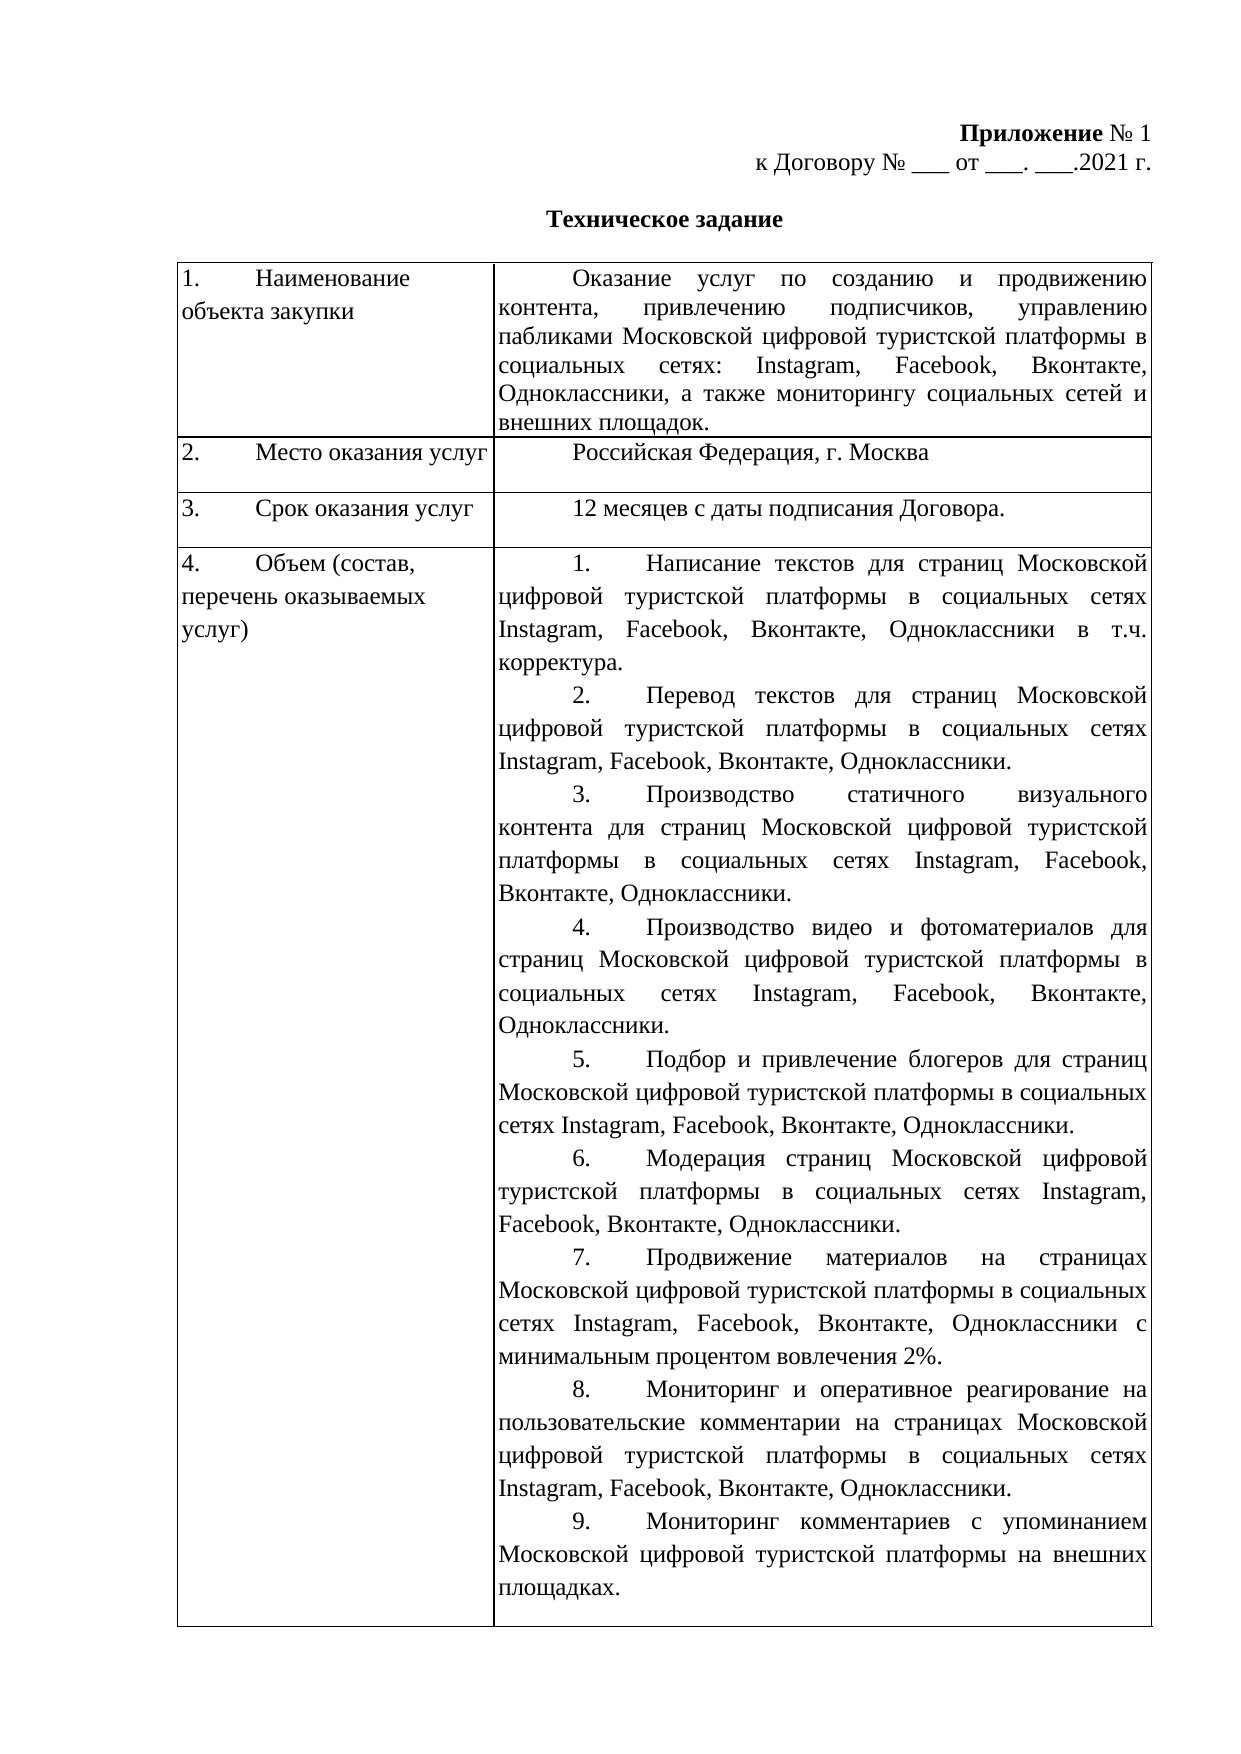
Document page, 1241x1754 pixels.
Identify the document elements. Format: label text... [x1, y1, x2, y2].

table_cell Место оказания услуг [178, 438, 493, 491]
table_header Наименование объекта закупки [178, 263, 494, 436]
table_cell Срок оказания услуг [178, 493, 493, 547]
table_cell 12 месяцев с даты подписания Договора. [495, 493, 1151, 547]
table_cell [178, 548, 493, 1626]
text Приложение № 1 [177, 118, 1152, 147]
text к Договору № ___ от ___. ___.2021 г. [177, 147, 1152, 176]
table_cell Российская Федерация, г. Москва [495, 438, 1151, 491]
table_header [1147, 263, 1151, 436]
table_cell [495, 548, 1151, 1626]
text Техническое задание [177, 204, 1152, 233]
